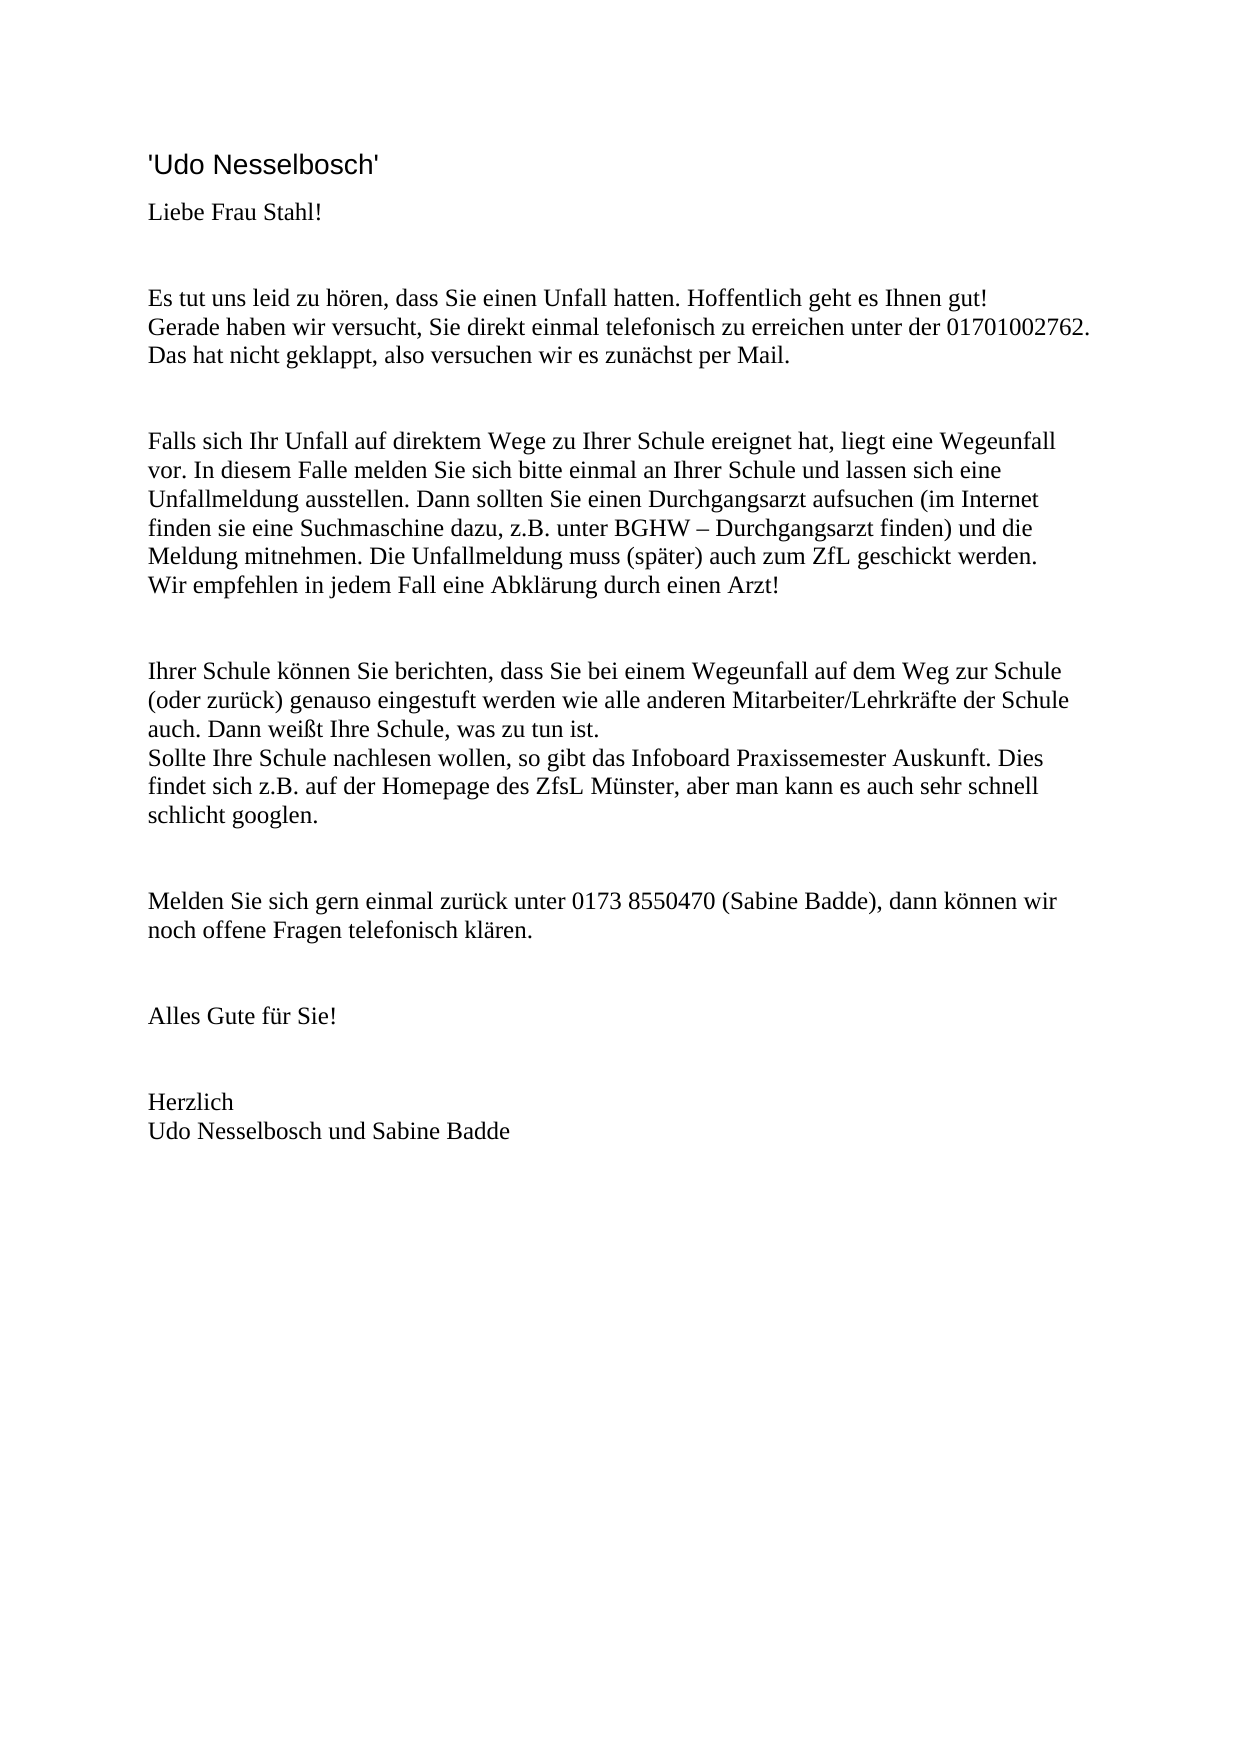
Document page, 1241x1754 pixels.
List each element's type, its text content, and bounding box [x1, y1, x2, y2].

text 'Udo Nesselbosch' [148, 148, 1093, 180]
text Herzlich [148, 1087, 1093, 1116]
text Melden Sie sich gern einmal zurück unter 0173 8550470 (Sabine Badde), dann können wir noch offene Fragen telefonisch klären. [148, 886, 1093, 944]
text Ihrer Schule können Sie berichten, dass Sie bei einem Wegeunfall auf dem Weg zur Schule (oder zurück) genauso eingestuft werden wie alle anderen Mitarbeiter/Lehrkräfte der Schule auch. Dann weißt Ihre Schule, was zu tun ist. [148, 656, 1093, 743]
text Gerade haben wir versucht, Sie direkt einmal telefonisch zu erreichen unter der 01701002762. Das hat nicht geklappt, also versuchen wir es zunächst per Mail. [148, 312, 1093, 369]
text Sollte Ihre Schule nachlesen wollen, so gibt das Infoboard Praxissemester Auskunft. Dies findet sich z.B. auf der Homepage des ZfsL Münster, aber man kann es auch sehr schnell schlicht googlen. [148, 743, 1093, 829]
text Udo Nesselbosch und Sabine Badde [148, 1116, 1093, 1145]
text Wir empfehlen in jedem Fall eine Abklärung durch einen Arzt! [148, 570, 1093, 599]
text Falls sich Ihr Unfall auf direktem Wege zu Ihrer Schule ereignet hat, liegt eine Wegeunfall vor. In diesem Falle melden Sie sich bitte einmal an Ihrer Schule und lassen sich eine Unfallmeldung ausstellen. Dann sollten Sie einen Durchgangsarzt aufsuchen (im Internet finden sie eine Suchmaschine dazu, z.B. unter BGHW – Durchgangsarzt finden) und die Meldung mitnehmen. Die Unfallmeldung muss (später) auch zum ZfL geschickt werden. [148, 426, 1093, 570]
text Alles Gute für Sie! [148, 1001, 1093, 1030]
text Es tut uns leid zu hören, dass Sie einen Unfall hatten. Hoffentlich geht es Ihnen gut! [148, 283, 1093, 312]
text Liebe Frau Stahl! [148, 197, 1093, 225]
